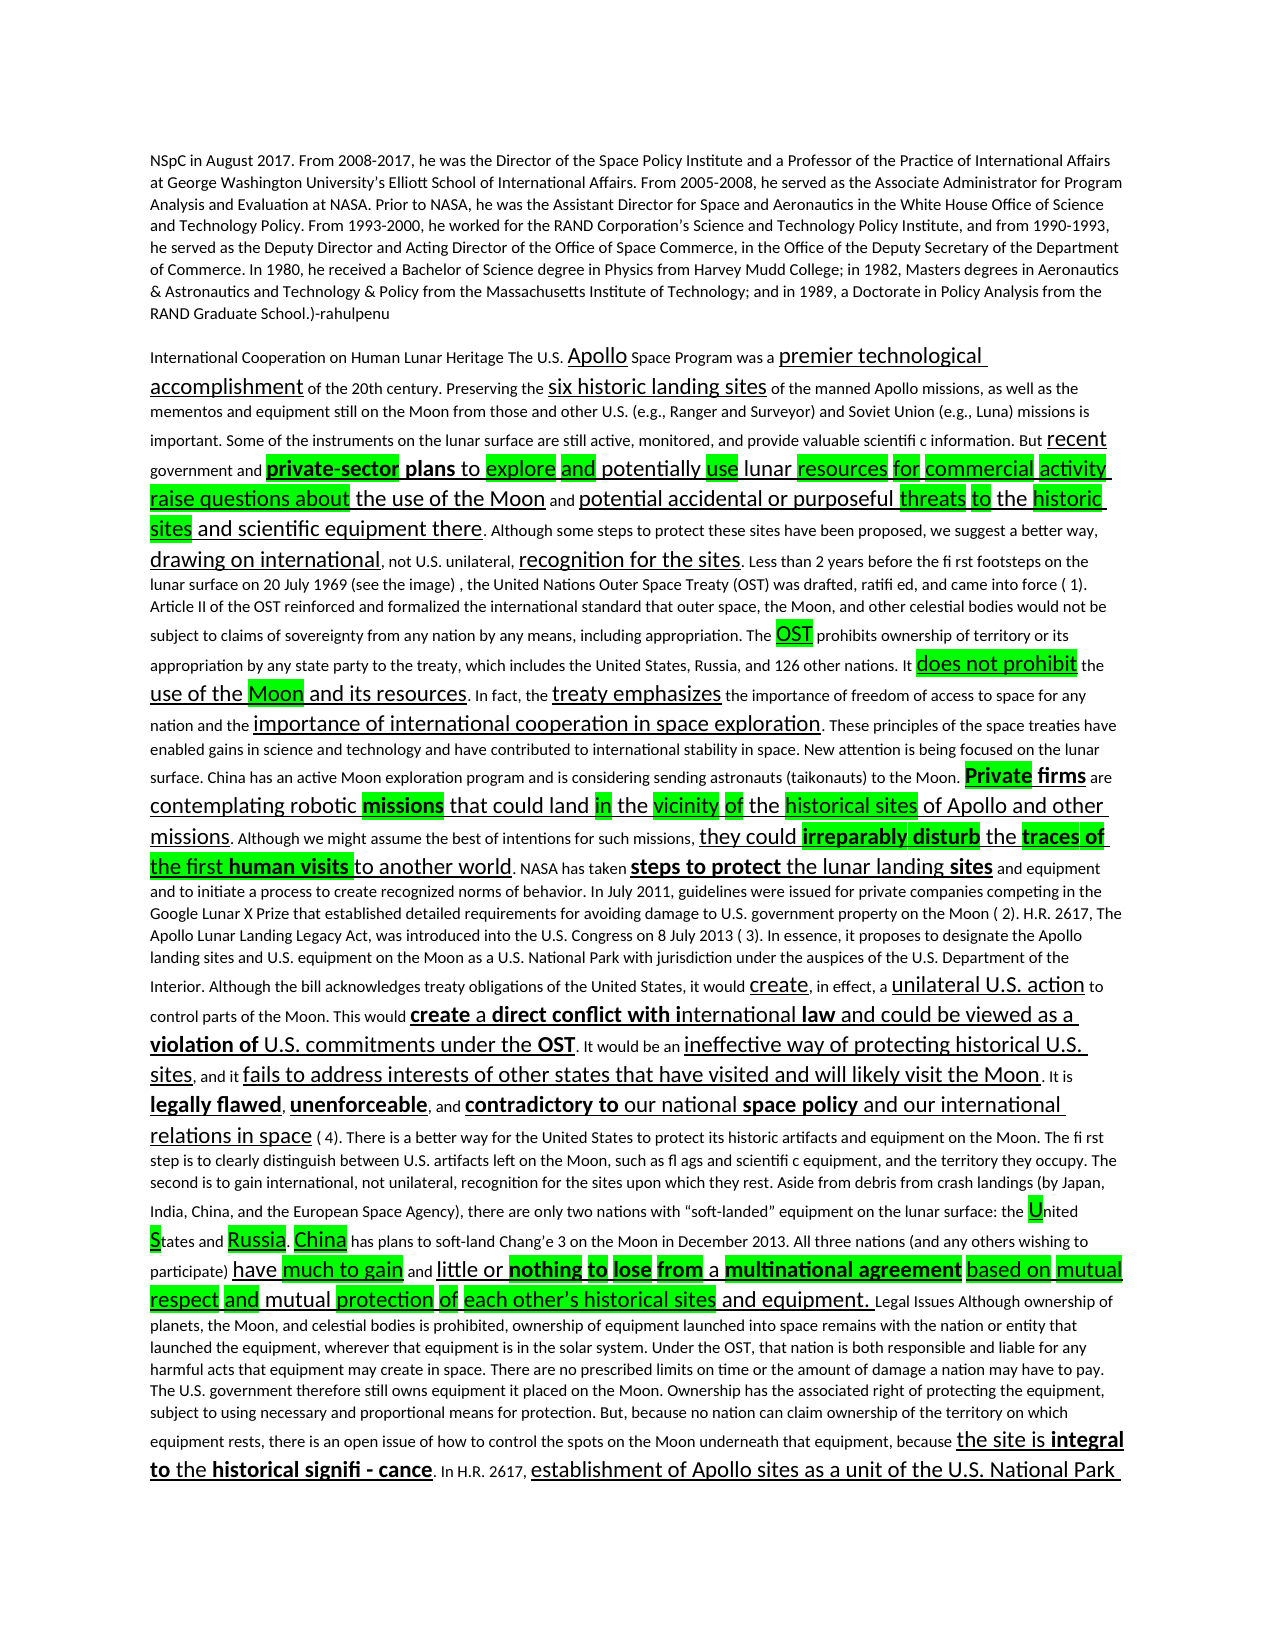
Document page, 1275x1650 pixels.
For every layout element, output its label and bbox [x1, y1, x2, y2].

text [150, 342, 1125, 1483]
text [150, 150, 1125, 323]
